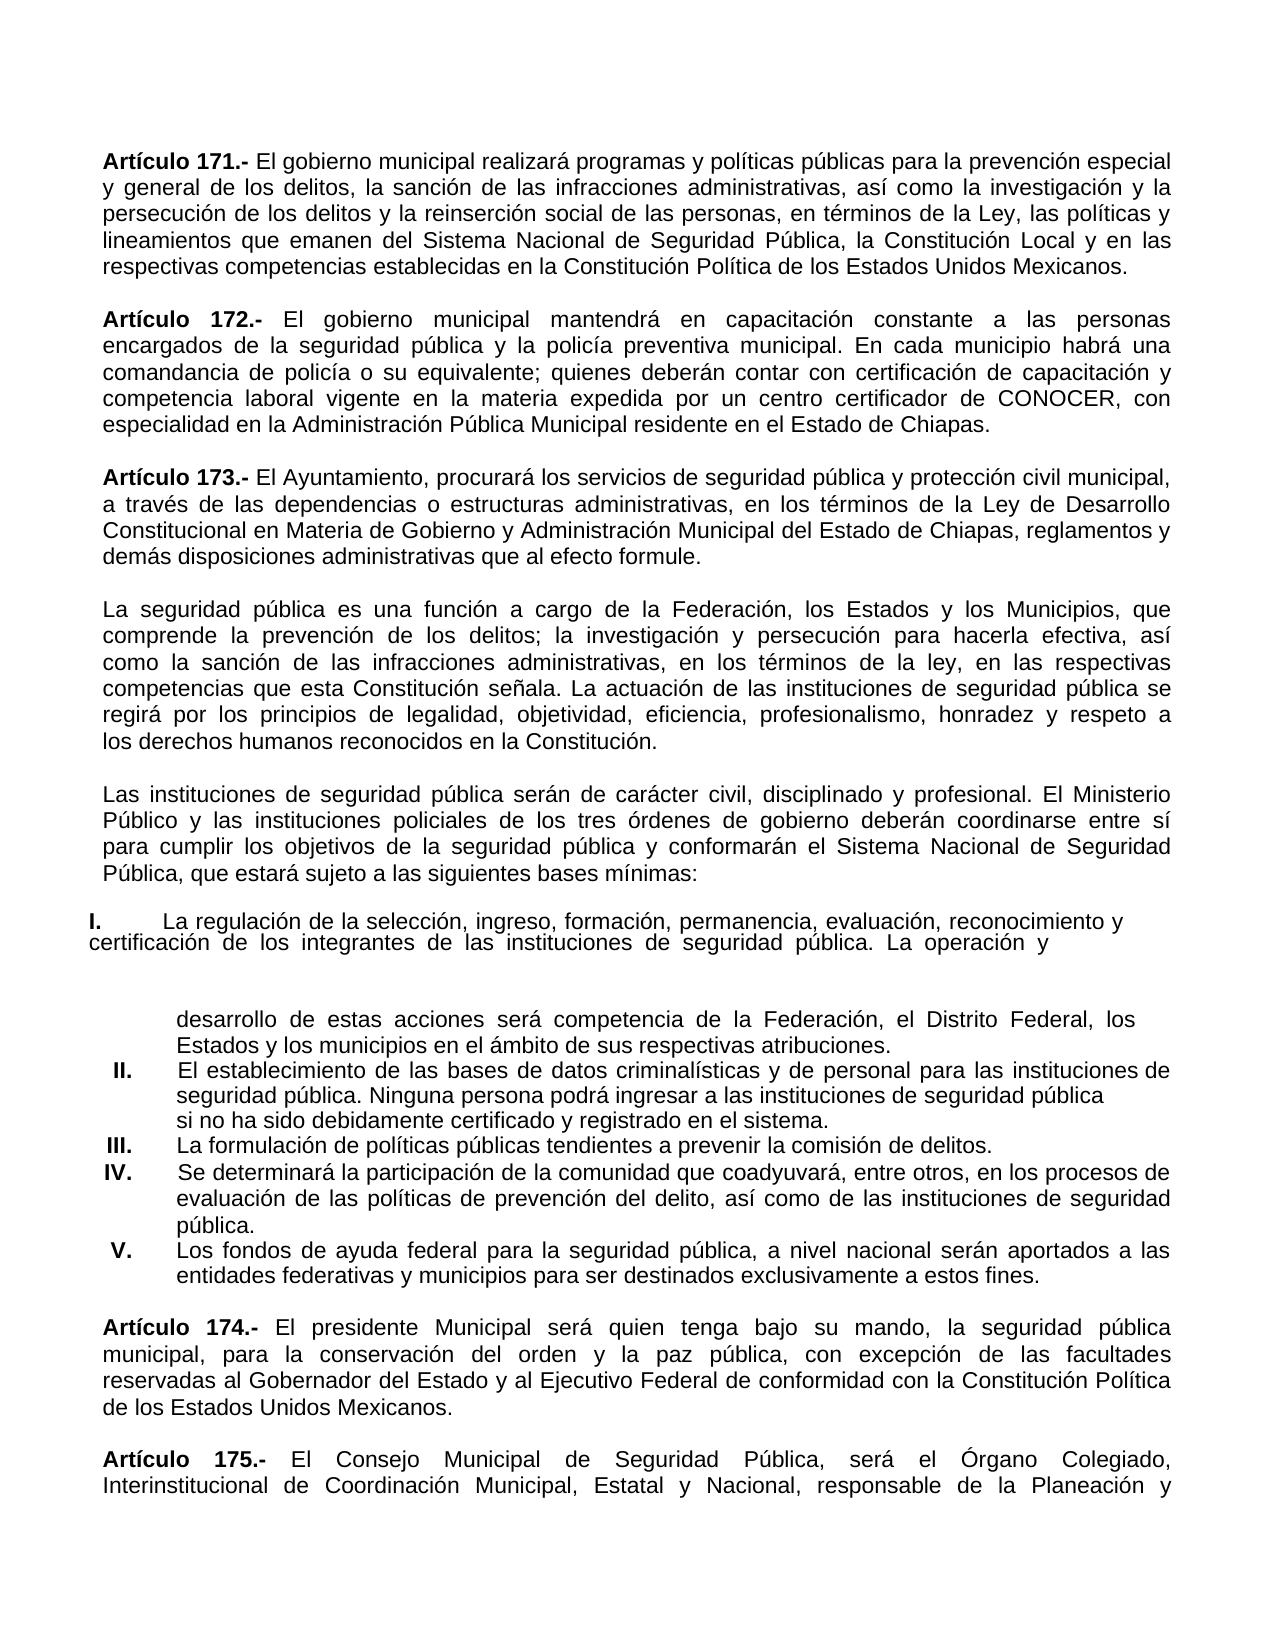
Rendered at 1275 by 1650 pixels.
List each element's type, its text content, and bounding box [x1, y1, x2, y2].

text Artículo 174.- El presidente Municipal será quien tenga bajo su mando, la seguridad pública municipal, para la conservación del orden y la paz pública, con excepción de las facultades reservadas al Gobernador del Estado y al Ejecutivo Federal de conformidad con la Constitución Política de los Estados Unidos Mexicanos. [102, 1314, 1171, 1420]
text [102, 1446, 1172, 1499]
text si no ha sido debidamente certificado y registrado en el sistema. [176, 1109, 1186, 1134]
text Estados y los municipios en el ámbito de sus respectivas atribuciones. [176, 1032, 1186, 1059]
text Las instituciones de seguridad pública serán de carácter civil, disciplinado y profesional. El Ministerio Público y las instituciones policiales de los tres órdenes de gobierno deberán coordinarse entre sí para cumplir los objetivos de la seguridad pública y conformarán el Sistema Nacional de Seguridad Pública, que estará sujeto a las siguientes bases mínimas: [102, 781, 1171, 886]
text V. Los fondos de ayuda federal para la seguridad pública, a nivel nacional serán aportados a las entidades federativas y municipios para ser destinados exclusivamente a estos fines. [110, 1238, 1171, 1288]
text Artículo 172.- El gobierno municipal mantendrá en capacitación constante a las personas encargados de la seguridad pública y la policía preventiva municipal. En cada municipio habrá una comandancia de policía o su equivalente; quienes deberán contar con certificación de capacitación y competencia laboral vigente en la materia expedida por un centro certificador de CONOCER, con especialidad en la Administración Pública Municipal residente en el Estado de Chiapas. [102, 306, 1171, 438]
text III. La formulación de políticas públicas tendientes a prevenir la comisión de delitos. [106, 1134, 1026, 1159]
text La seguridad pública es una función a cargo de la Federación, los Estados y los Municipios, que comprende la prevención de los delitos; la investigación y persecución para hacerla efectiva, así como la sanción de las infracciones administrativas, en los términos de la ley, en las respectivas competencias que esta Constitución señala. La actuación de las instituciones de seguridad pública se regirá por los principios de legalidad, objetividad, eficiencia, profesionalismo, honradez y respeto a los derechos humanos reconocidos en la Constitución. [102, 596, 1172, 754]
text Artículo 171.- El gobierno municipal realizará programas y políticas públicas para la prevención especial y general de los delitos, la sanción de las infracciones administrativas, así como la investigación y la persecución de los delitos y la reinserción social de las personas, en términos de la Ley, las políticas y lineamientos que emanen del Sistema Nacional de Seguridad Pública, la Constitución Local y en las respectivas competencias establecidas en la Constitución Política de los Estados Unidos Mexicanos. [102, 148, 1172, 279]
text I. La regulación de la selección, ingreso, formación, permanencia, evaluación, reconocimiento y certificación de los integrantes de las instituciones de seguridad pública. La operación y [89, 913, 1186, 954]
text desarrollo de estas acciones será competencia de la Federación, el Distrito Federal, los [176, 1006, 1186, 1032]
text Artículo 173.- El Ayuntamiento, procurará los servicios de seguridad pública y protección civil municipal, a través de las dependencias o estructuras administrativas, en los términos de la Ley de Desarrollo Constitucional en Materia de Gobierno y Administración Municipal del Estado de Chiapas, reglamentos y demás disposiciones administrativas que al efecto formule. [102, 464, 1171, 569]
text IV. Se determinará la participación de la comunidad que coadyuvará, entre otros, en los procesos de evaluación de las políticas de prevención del delito, así como de las instituciones de seguridad pública. [104, 1159, 1171, 1238]
text II. El establecimiento de las bases de datos criminalísticas y de personal para las instituciones de seguridad pública. Ninguna persona podrá ingresar a las instituciones de seguridad pública [113, 1059, 1171, 1109]
